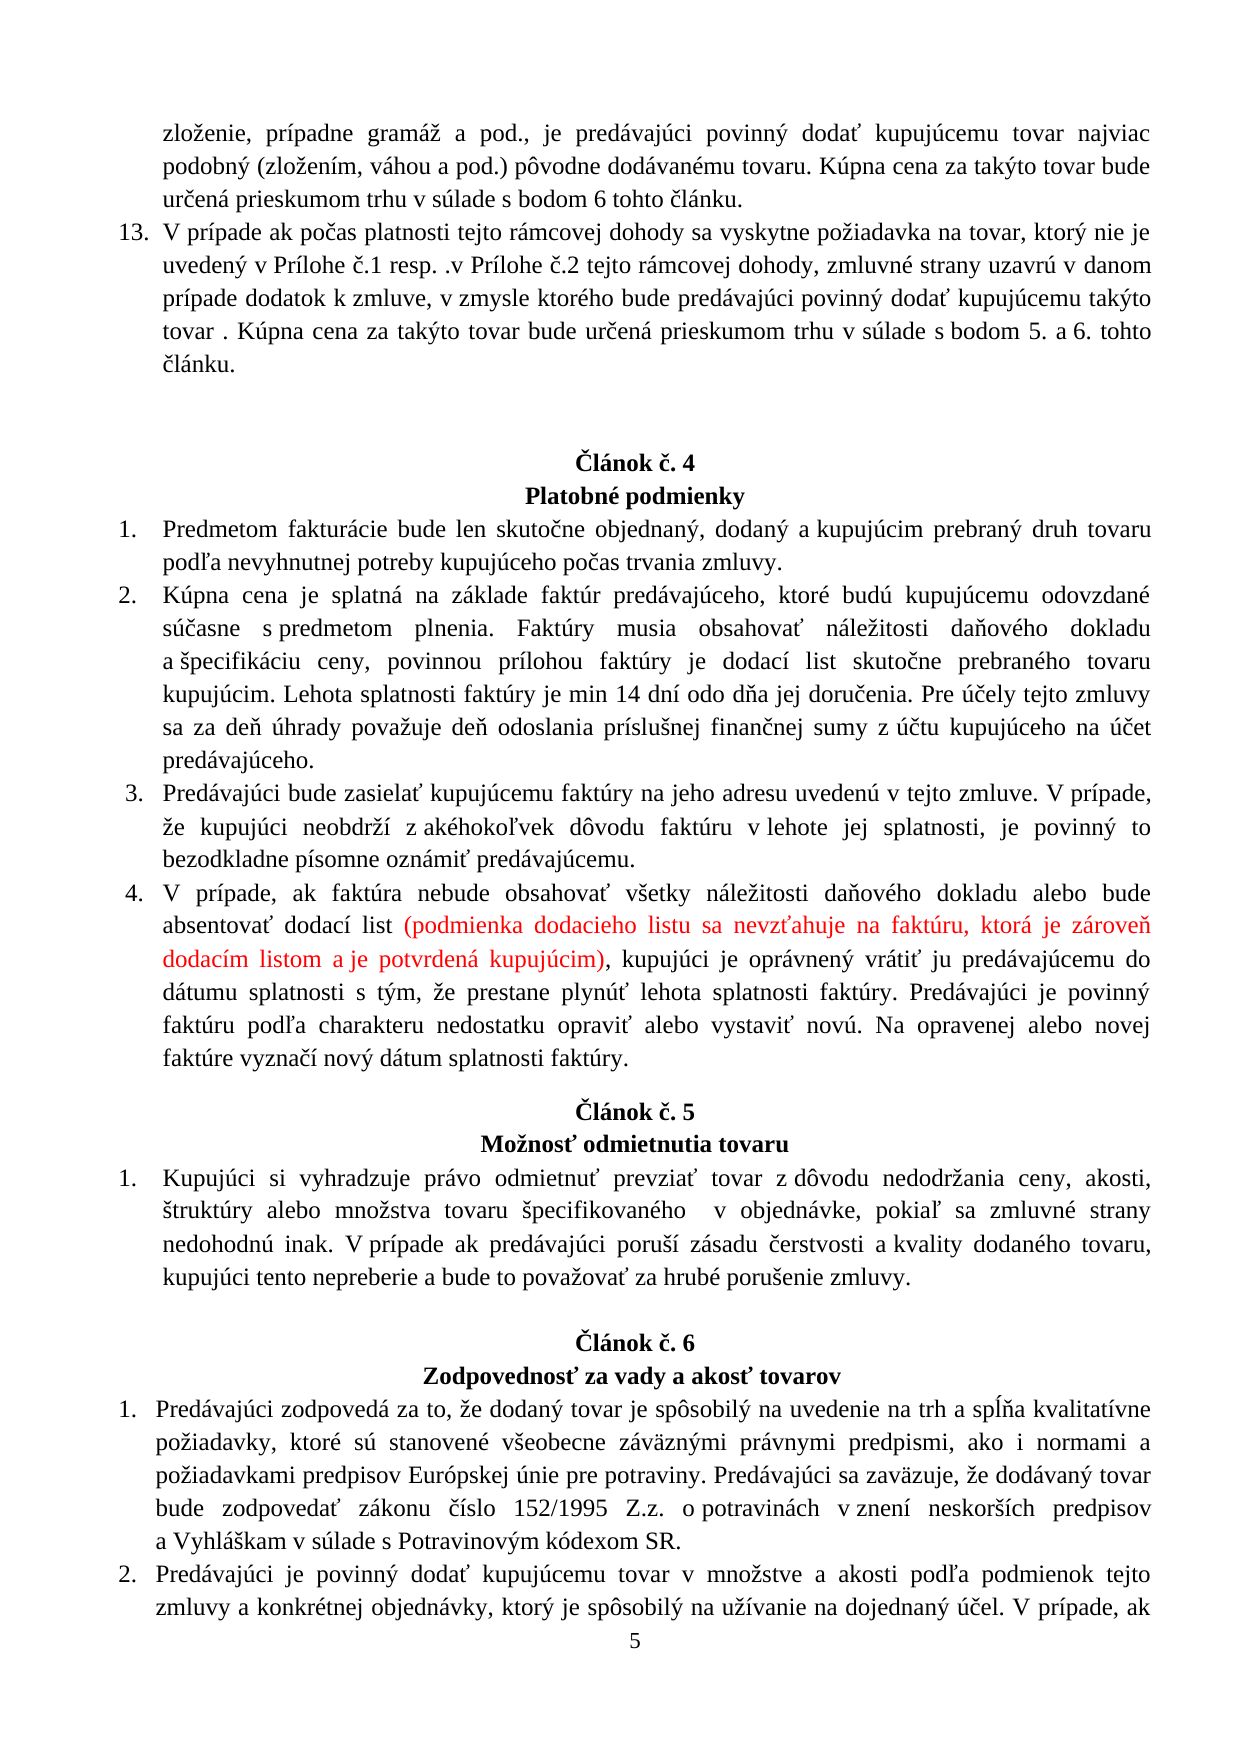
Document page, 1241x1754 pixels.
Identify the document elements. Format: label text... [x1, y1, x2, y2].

text Článok č. 4 [118, 448, 1152, 477]
text Článok č. 6 [118, 1328, 1152, 1356]
list Kúpna cena je splatná na základe faktúr predávajúceho, ktoré budú kupujúcemu odovzdané súčasne s predmetom plnenia. Faktúry musia obsahovať náležitosti daňového dokladu a špecifikáciu ceny, povinnou prílohou faktúry je dodací list skutočne prebraného tovaru kupujúcim. Lehota splatnosti faktúry je min 14 dní odo dňa jej doručenia. Pre účely tejto zmluvy sa za deň úhrady považuje deň odoslania príslušnej finančnej sumy z účtu kupujúceho na účet predávajúceho. [118, 580, 1152, 774]
list Predmetom fakturácie bude len skutočne objednaný, dodaný a kupujúcim prebraný druh tovaru podľa nevyhnutnej potreby kupujúceho počas trvania zmluvy. [118, 514, 1152, 576]
text Platobné podmienky [118, 481, 1152, 510]
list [118, 118, 1152, 213]
list Predávajúci zodpovedá za to, že dodaný tovar je spôsobilý na uvedenie na trh a spĺňa kvalitatívne požiadavky, ktoré sú stanovené všeobecne záväznými právnymi predpismi, ako i normami a požiadavkami predpisov Európskej únie pre potraviny. Predávajúci sa zaväzuje, že dodávaný tovar bude zodpovedať zákonu číslo 152/1995 Z.z. o potravinách v znení neskorších predpisov a Vyhláškam v súlade s Potravinovým kódexom SR. [118, 1394, 1152, 1554]
list V prípade, ak faktúra nebude obsahovať všetky náležitosti daňového dokladu alebo bude absentovať dodací list (podmienka dodacieho listu sa nevzťahuje na faktúru, ktorá je zároveň dodacím listom a je potvrdená kupujúcim), kupujúci je oprávnený vrátiť ju predávajúcemu do dátumu splatnosti s tým, že prestane plynúť lehota splatnosti faktúry. Predávajúci je povinný faktúru podľa charakteru nedostatku opraviť alebo vystaviť novú. Na opravenej alebo novej faktúre vyznačí nový dátum splatnosti faktúry. [125, 878, 1152, 1071]
text Zodpovednosť za vady a akosť tovarov [118, 1361, 1152, 1389]
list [118, 1559, 1152, 1621]
text Článok č. 5 [118, 1097, 1152, 1125]
list Kupujúci si vyhradzuje právo odmietnuť prevziať tovar z dôvodu nedodržania ceny, akosti, štruktúry alebo množstva tovaru špecifikovaného v objednávke, pokiaľ sa zmluvné strany nedohodnú inak. V prípade ak predávajúci poruší zásadu čerstvosti a kvality dodaného tovaru, kupujúci tento nepreberie a bude to považovať za hrubé porušenie zmluvy. [118, 1163, 1152, 1290]
list Predávajúci bude zasielať kupujúcemu faktúry na jeho adresu uvedenú v tejto zmluve. V prípade, že kupujúci neobdrží z akéhokoľvek dôvodu faktúru v lehote jej splatnosti, je povinný to bezodkladne písomne oznámiť predávajúcemu. [125, 778, 1152, 873]
list V prípade ak počas platnosti tejto rámcovej dohody sa vyskytne požiadavka na tovar, ktorý nie je uvedený v Prílohe č.1 resp. .v Prílohe č.2 tejto rámcovej dohody, zmluvné strany uzavrú v danom prípade dodatok k zmluve, v zmysle ktorého bude predávajúci povinný dodať kupujúcemu takýto tovar . Kúpna cena za takýto tovar bude určená prieskumom trhu v súlade s bodom 5. a 6. tohto článku. [118, 217, 1152, 378]
text Možnosť odmietnutia tovaru [118, 1129, 1152, 1158]
